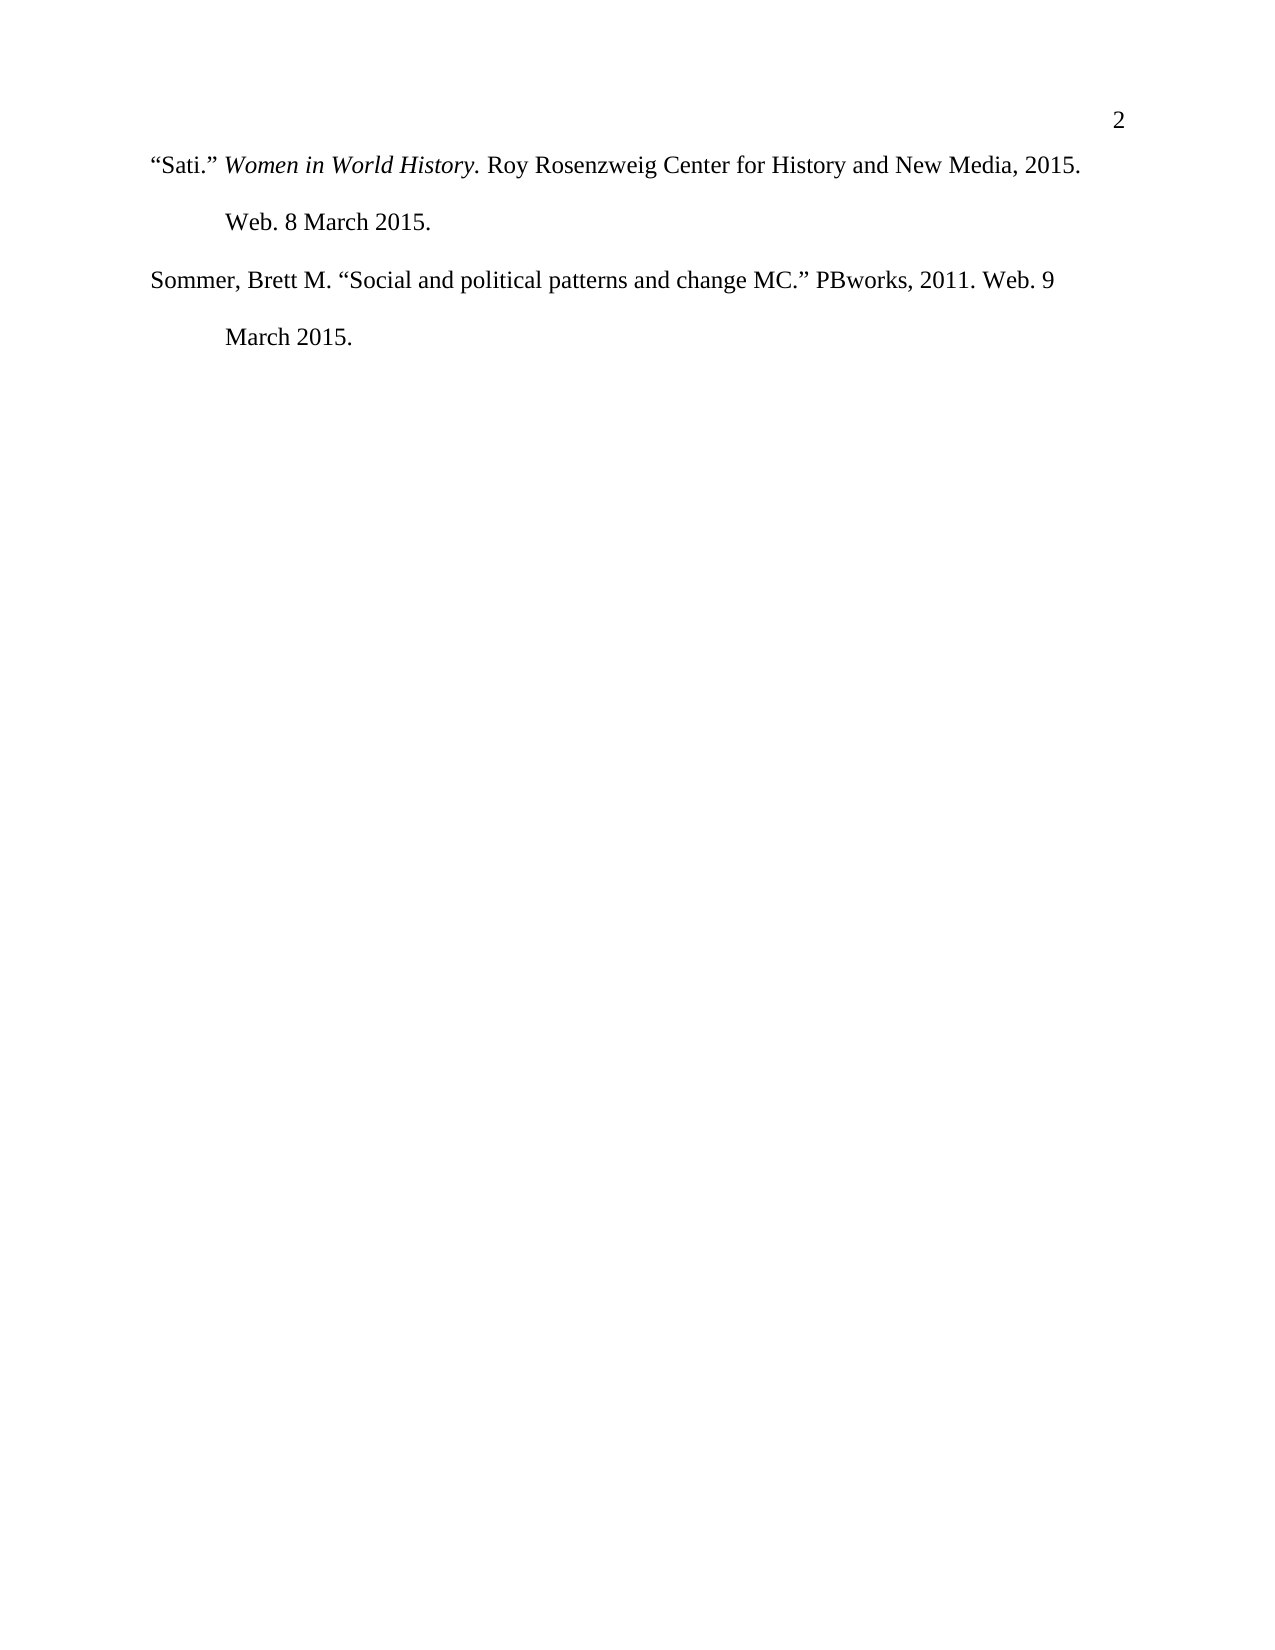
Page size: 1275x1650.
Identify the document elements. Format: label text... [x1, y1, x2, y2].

text “Sati.” Women in World History. Roy Rosenzweig Center for History and New Media, 2015. Web. 8 March 2015. [150, 150, 1125, 236]
text Sommer, Brett M. “Social and political patterns and change MC.” PBworks, 2011. Web. 9 March 2015. [150, 265, 1125, 351]
